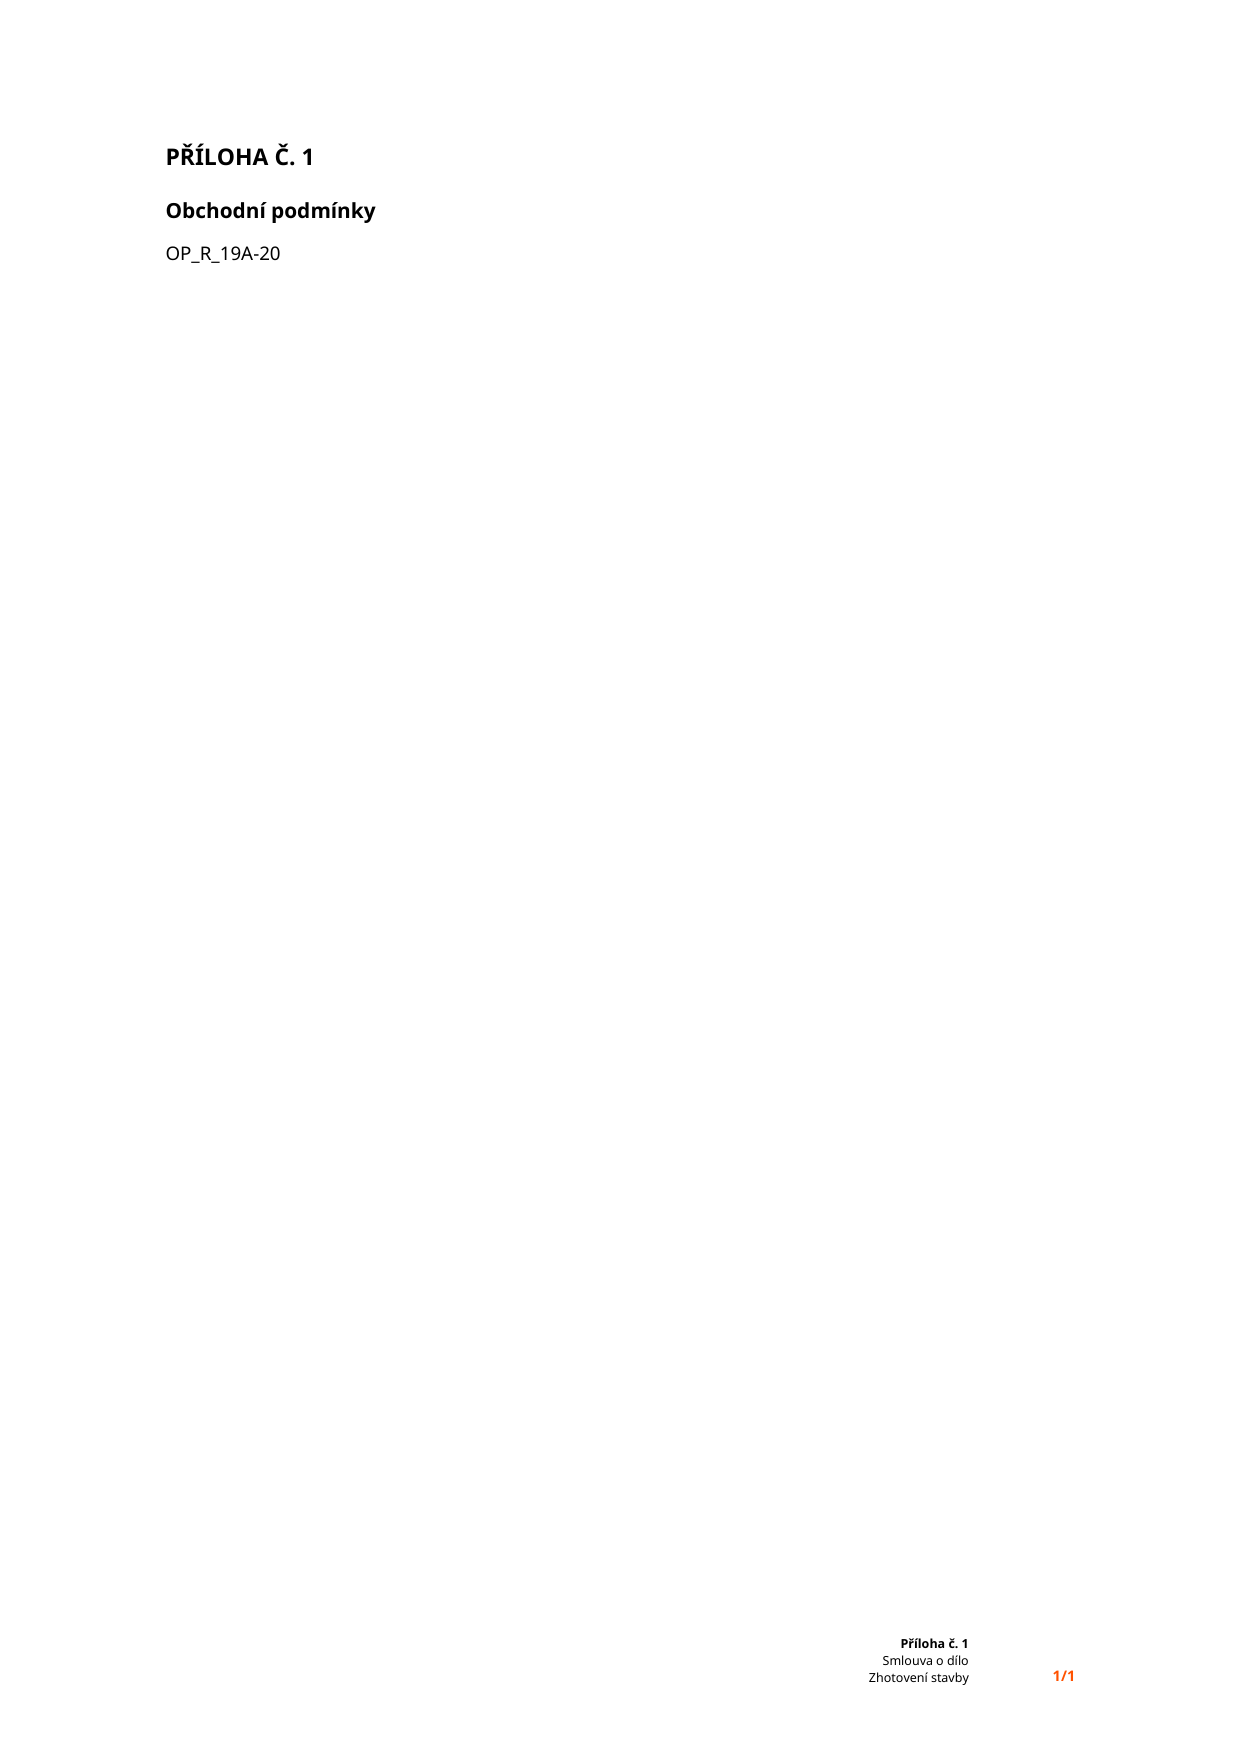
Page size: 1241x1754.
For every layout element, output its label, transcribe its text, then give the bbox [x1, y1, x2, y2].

text Příloha č. 1 [165, 141, 1075, 173]
text OP_R_19A-20 [165, 240, 1075, 266]
text Obchodní podmínky [165, 197, 1075, 225]
